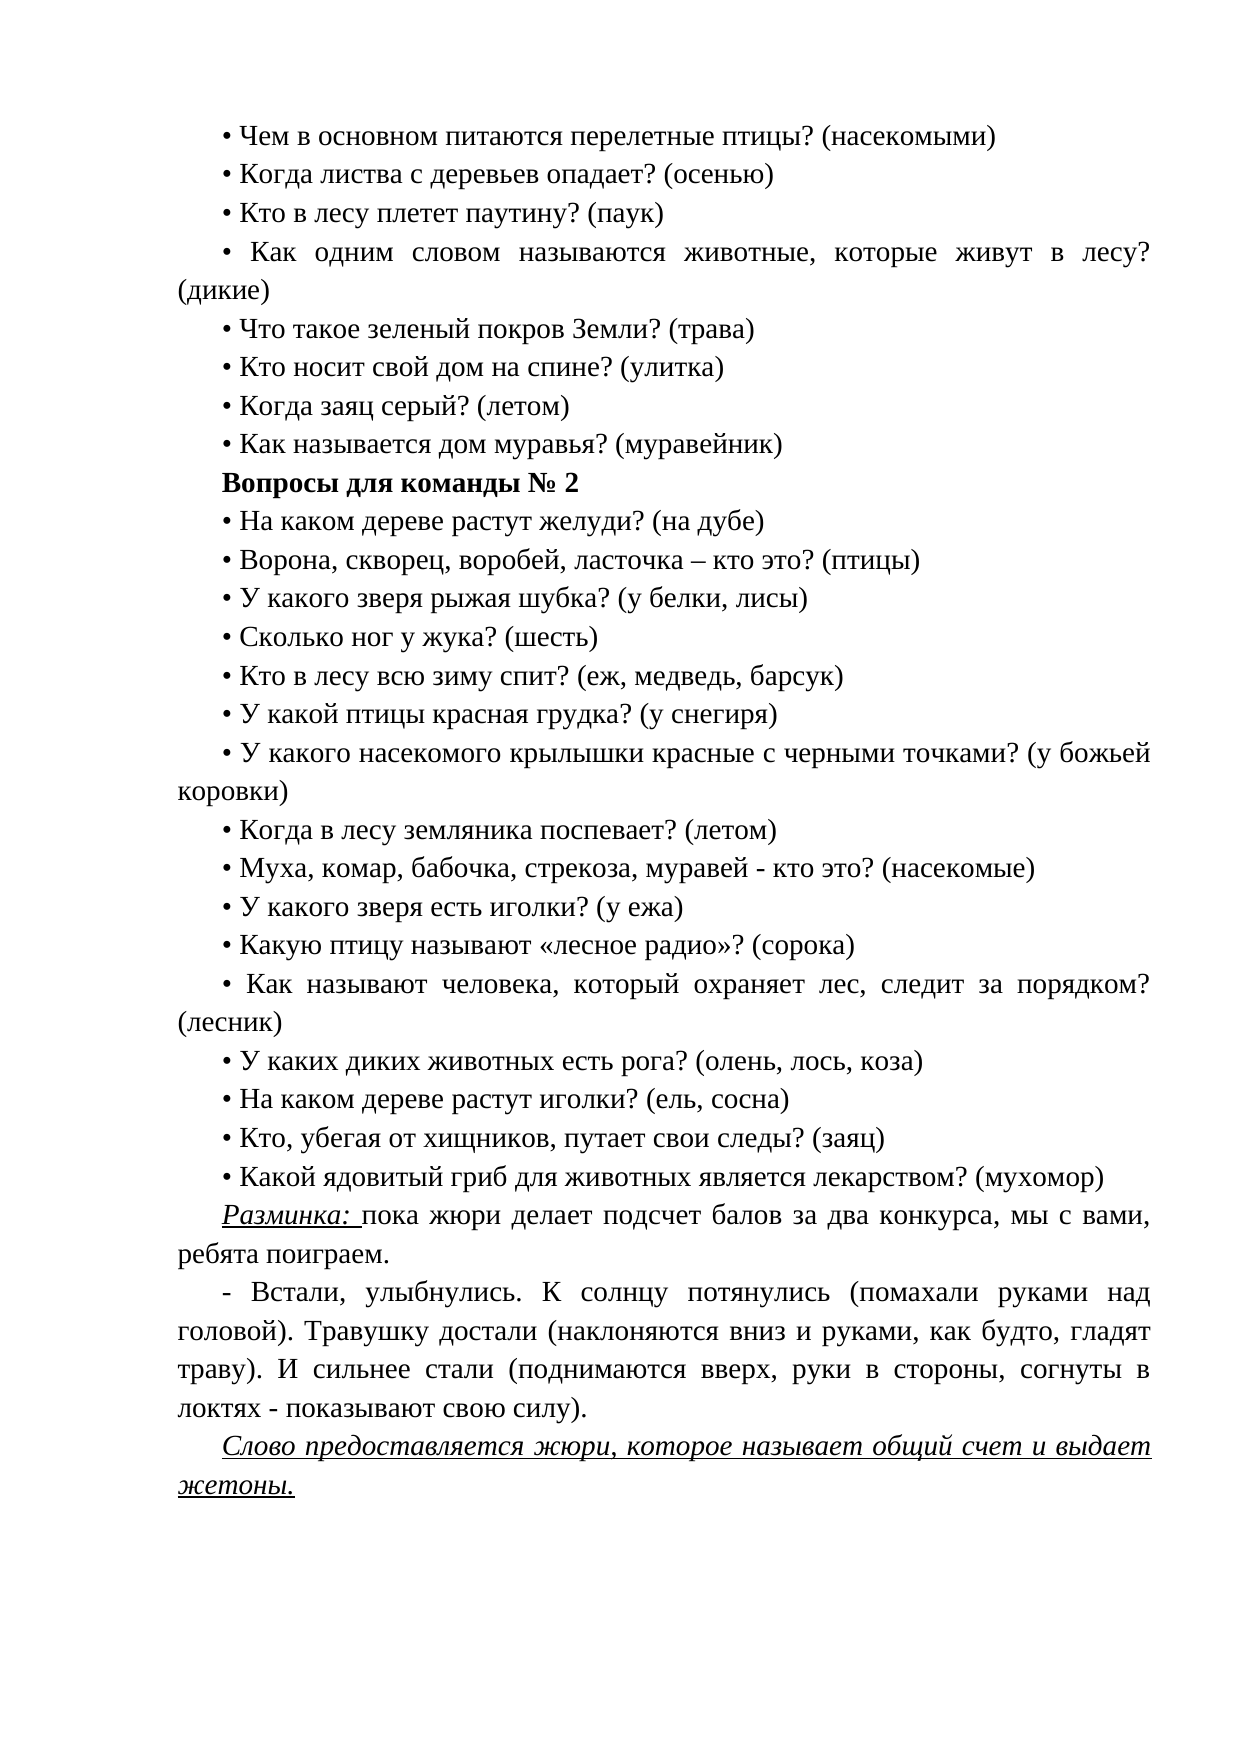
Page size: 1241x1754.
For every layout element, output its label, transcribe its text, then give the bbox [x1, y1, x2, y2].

text Вопросы для команды № 2 [177, 465, 1152, 498]
text • На каком дереве растут желуди? (на дубе) [177, 503, 1152, 537]
text • Какой ядовитый гриб для животных является лекарством? (мухомор) [177, 1159, 1152, 1192]
text • У какой птицы красная грудка? (у снегиря) [177, 696, 1152, 730]
text • У каких диких животных есть рога? (олень, лось, коза) [177, 1043, 1152, 1077]
text • Какую птицу называют «лесное радио»? (сорока) [177, 927, 1152, 961]
text • Когда заяц серый? (летом) [177, 388, 1152, 421]
text • Муха, комар, бабочка, стрекоза, муравей - кто это? (насекомые) [177, 850, 1152, 884]
text • Кто в лесу плетет паутину? (паук) [177, 195, 1152, 229]
text • Ворона, скворец, воробей, ласточка – кто это? (птицы) [177, 542, 1152, 576]
text - Встали, улыбнулись. К солнцу потянулись (помахали руками над головой). Травушку достали (наклоняются вниз и руками, как будто, гладят траву). И сильнее стали (поднимаются вверх, руки в стороны, согнуты в локтях - показывают свою силу). [177, 1274, 1152, 1423]
text • Сколько ног у жука? (шесть) [177, 619, 1152, 653]
text • Как одним словом называются животные, которые живут в лесу? (дикие) [177, 234, 1152, 306]
text • У какого зверя есть иголки? (у ежа) [177, 889, 1152, 922]
text • Когда в лесу земляника поспевает? (летом) [177, 812, 1152, 845]
text • Кто в лесу всю зиму спит? (еж, медведь, барсук) [177, 658, 1152, 691]
text • У какого зверя рыжая шубка? (у белки, лисы) [177, 581, 1152, 614]
text • Что такое зеленый покров Земли? (трава) [177, 311, 1152, 344]
text • Кто носит свой дом на спине? (улитка) [177, 349, 1152, 383]
text • Чем в основном питаются перелетные птицы? (насекомыми) [177, 118, 1152, 152]
text • Как называется дом муравья? (муравейник) [177, 426, 1152, 460]
text • Когда листва с деревьев опадает? (осенью) [177, 157, 1152, 190]
text • На каком дереве растут иголки? (ель, сосна) [177, 1082, 1152, 1115]
text • Кто, убегая от хищников, путает свои следы? (заяц) [177, 1120, 1152, 1154]
text • Как называют человека, который охраняет лес, следит за порядком? (лесник) [177, 966, 1152, 1038]
text • У какого насекомого крылышки красные с черными точками? (у божьей коровки) [177, 735, 1152, 807]
text Разминка: пока жюри делает подсчет балов за два конкурса, мы с вами, ребята поиграем. [177, 1197, 1152, 1269]
text Слово предоставляется жюри, которое называет общий счет и выдает жетоны. [177, 1428, 1152, 1501]
